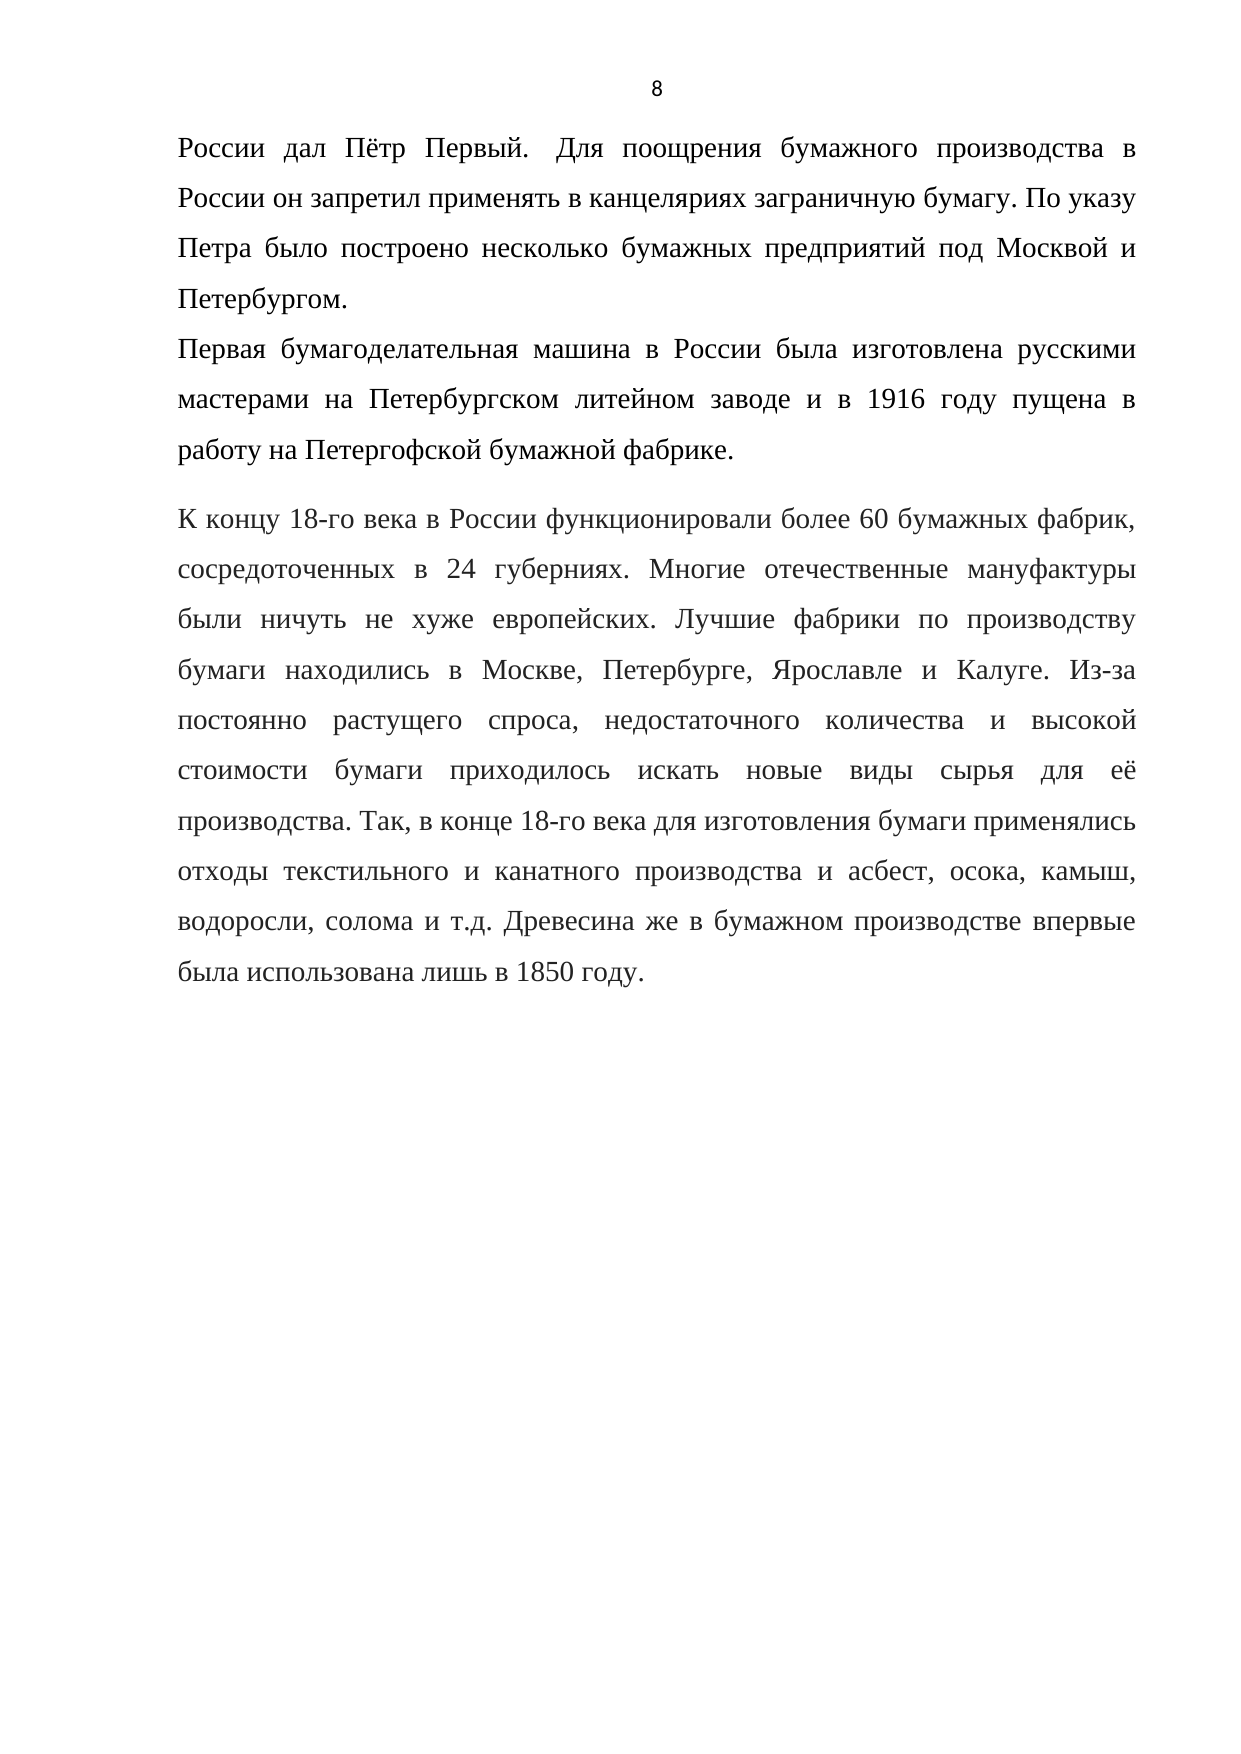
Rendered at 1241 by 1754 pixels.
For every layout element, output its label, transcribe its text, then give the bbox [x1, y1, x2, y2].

text К концу 18-го века в России функционировали более 60 бумажных фабрик, сосредоточенных в 24 губерниях. Многие отечественные мануфактуры были ничуть не хуже европейских. Лучшие фабрики по производству бумаги находились в Москве, Петербурге, Ярославле и Калуге. Из-за постоянно растущего спроса, недостаточного количества и высокой стоимости бумаги приходилось искать новые виды сырья для её производства. Так, в конце 18-го века для изготовления бумаги применялись отходы текстильного и канатного производства и асбест, осока, камыш, водоросли, солома и т.д. Древесина же в бумажном производстве впервые была использована лишь в 1850 году. [177, 501, 1137, 987]
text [177, 130, 1137, 314]
text Первая бумагоделательная машина в России была изготовлена русскими мастерами на Петербургском литейном заводе и в 1916 году пущена в работу на Петергофской бумажной фабрике. [177, 331, 1137, 465]
